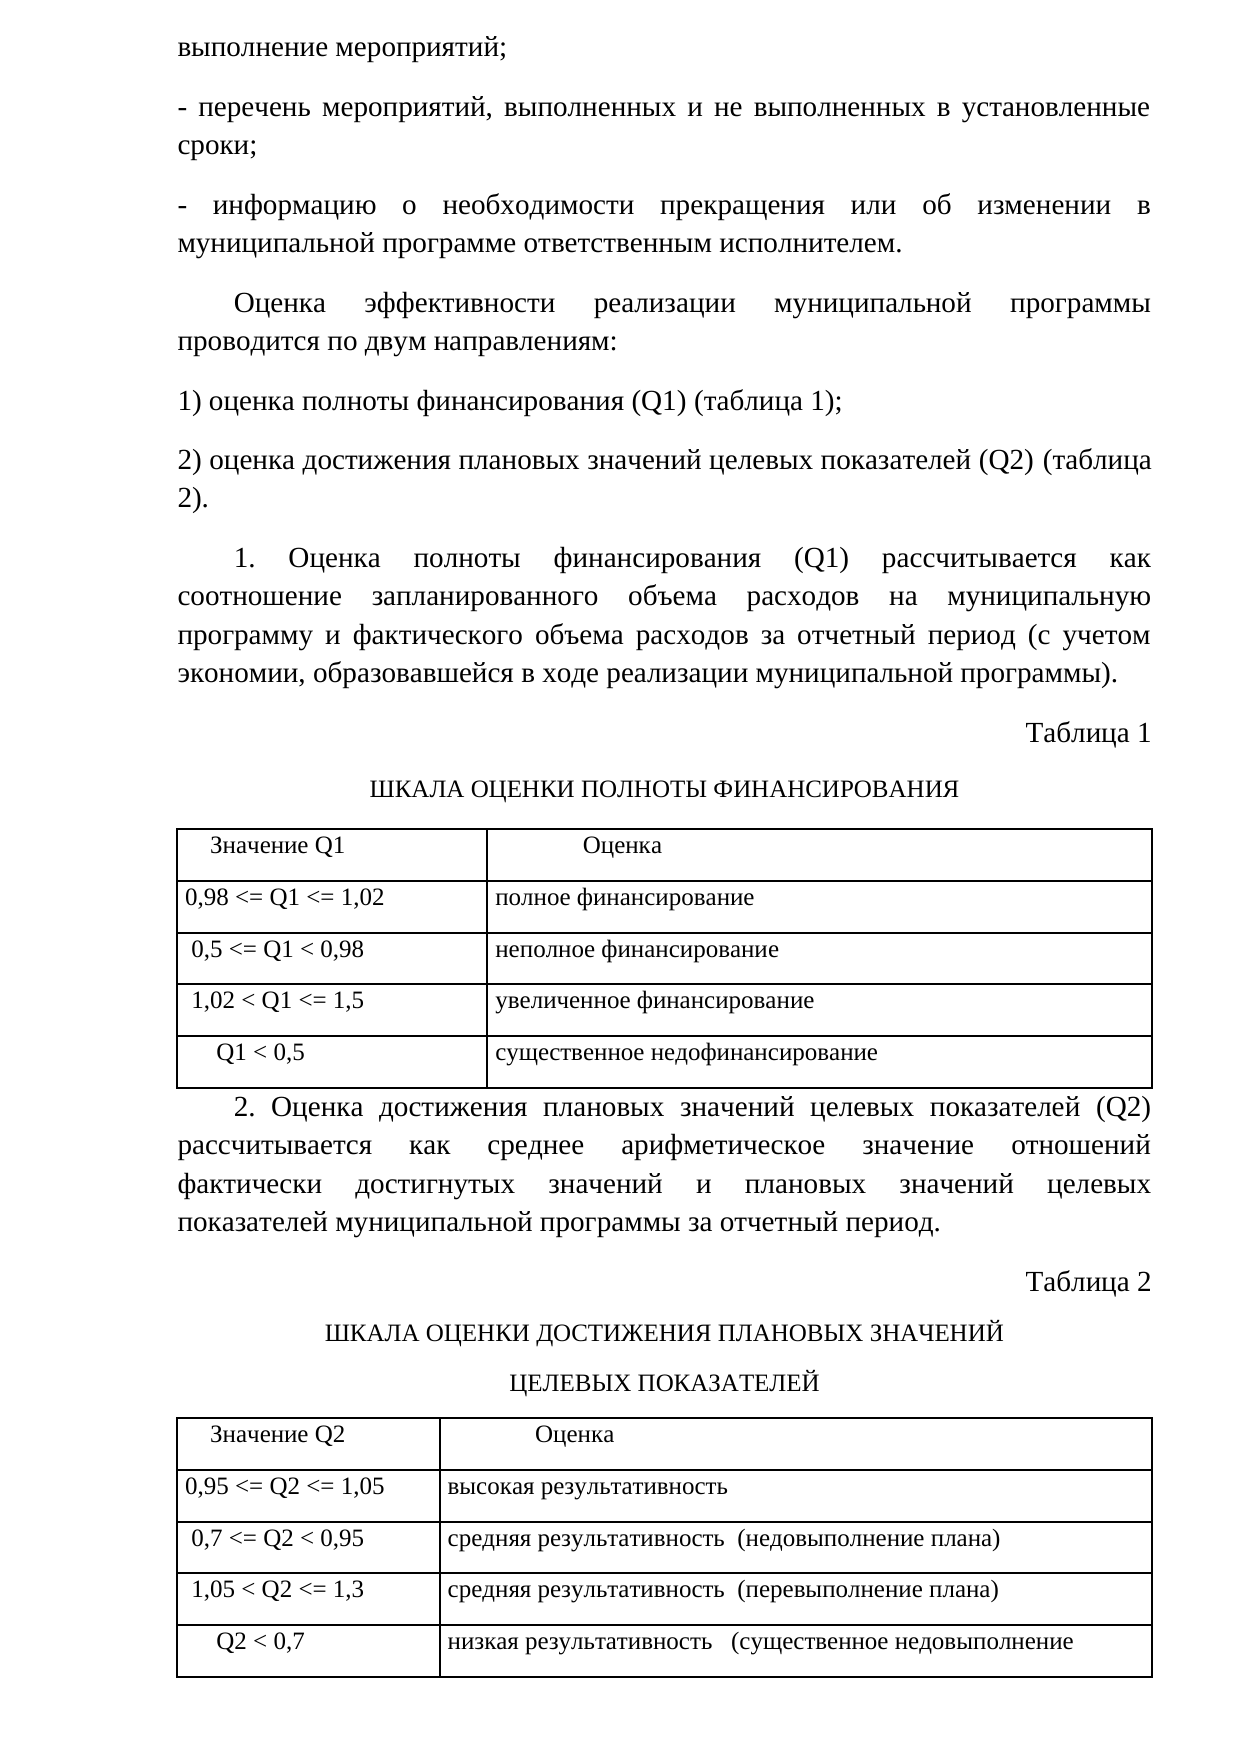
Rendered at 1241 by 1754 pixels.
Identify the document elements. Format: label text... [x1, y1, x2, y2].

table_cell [441, 1626, 1151, 1676]
table_cell средняя результативность (перевыполнение плана) [441, 1574, 1151, 1624]
text 1. Оценка полноты финансирования (Q1) рассчитывается как соотношение запланированного объема расходов на муниципальную программу и фактического объема расходов за отчетный период (с учетом экономии, образовавшейся в ходе реализации муниципальной программы). [177, 540, 1152, 689]
text ШКАЛА ОЦЕНКИ ПОЛНОТЫ ФИНАНСИРОВАНИЯ [177, 774, 1152, 803]
text ШКАЛА ОЦЕНКИ ДОСТИЖЕНИЯ ПЛАНОВЫХ ЗНАЧЕНИЙ [177, 1318, 1152, 1347]
table_cell неполное финансирование [488, 934, 1151, 983]
table_cell полное финансирование [488, 882, 1151, 932]
text - перечень мероприятий, выполненных и не выполненных в установленные сроки; [177, 89, 1152, 161]
table_cell 0,98 <= Q1 <= 1,02 [178, 882, 486, 932]
text 2. Оценка достижения плановых значений целевых показателей (Q2) рассчитывается как среднее арифметическое значение отношений фактически достигнутых значений и плановых значений целевых показателей муниципальной программы за отчетный период. [177, 1089, 1152, 1238]
table_header Оценка [488, 830, 1151, 880]
table_cell 1,02 < Q1 <= 1,5 [178, 985, 486, 1035]
table_cell 0,7 <= Q2 < 0,95 [178, 1523, 439, 1572]
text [177, 29, 1152, 63]
table_cell 1,05 < Q2 <= 1,3 [178, 1574, 439, 1624]
table_header Значение Q2 [178, 1419, 439, 1469]
table_cell Q1 < 0,5 [178, 1037, 486, 1087]
table_cell высокая результативность [441, 1471, 1151, 1521]
table_cell 0,5 <= Q1 < 0,98 [178, 934, 486, 983]
table_header Значение Q1 [178, 830, 486, 880]
table_cell Q2 < 0,7 [178, 1626, 439, 1676]
table_cell средняя результативность (недовыполнение плана) [441, 1523, 1151, 1572]
text Таблица 1 [177, 715, 1152, 748]
text 2) оценка достижения плановых значений целевых показателей (Q2) (таблица 2). [177, 442, 1152, 514]
table_header Оценка [441, 1419, 1151, 1469]
table_cell 0,95 <= Q2 <= 1,05 [178, 1471, 439, 1521]
table_cell существенное недофинансирование [488, 1037, 1151, 1087]
text Таблица 2 [177, 1264, 1152, 1297]
text ЦЕЛЕВЫХ ПОКАЗАТЕЛЕЙ [177, 1368, 1152, 1396]
text - информацию о необходимости прекращения или об изменении в муниципальной программе ответственным исполнителем. [177, 187, 1152, 259]
table_cell увеличенное финансирование [488, 985, 1151, 1035]
text 1) оценка полноты финансирования (Q1) (таблица 1); [177, 383, 1152, 416]
text Оценка эффективности реализации муниципальной программы проводится по двум направлениям: [177, 285, 1152, 357]
